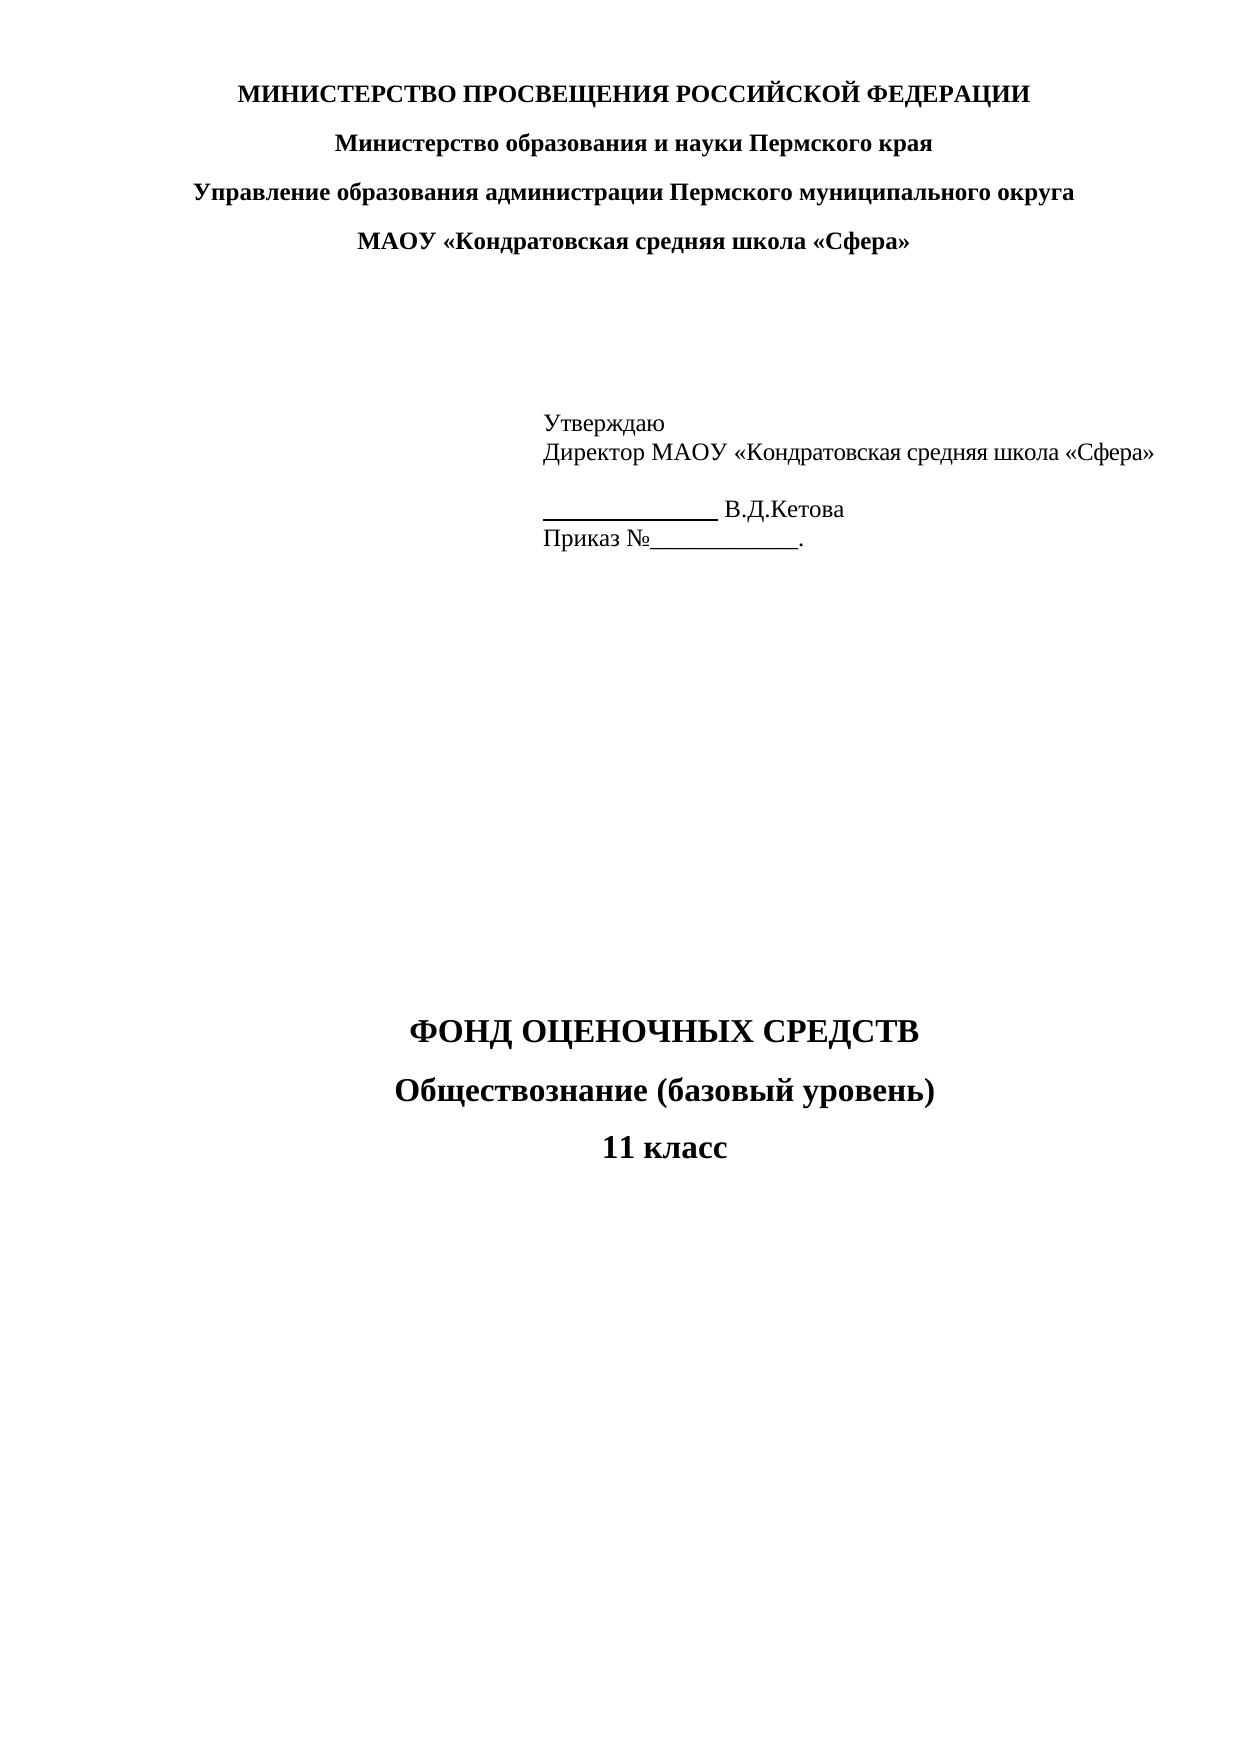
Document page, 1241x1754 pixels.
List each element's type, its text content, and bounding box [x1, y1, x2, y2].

text Управление образования администрации Пермского муниципального округа [42, 177, 1226, 206]
text МИНИСТЕРСТВО ПРОСВЕЩЕНИЯ РОССИЙСКОЙ ФЕДЕРАЦИИ [42, 79, 1226, 108]
text В.Д.Кетова [543, 494, 1071, 523]
text МАОУ «Кондратовская средняя школа «Сфера» [42, 226, 1226, 254]
text Министерство образования и науки Пермского края [42, 128, 1226, 157]
text Приказ №____________. [543, 523, 1071, 552]
text Утверждаю [543, 408, 1226, 437]
title ФОНД ОЦЕНОЧНЫХ СРЕДСТВ [382, 1012, 947, 1050]
text Директор МАОУ «Кондратовская средняя школа «Сфера» [543, 437, 1226, 466]
title Обществознание (базовый уровень) 11 класс [382, 1070, 948, 1166]
